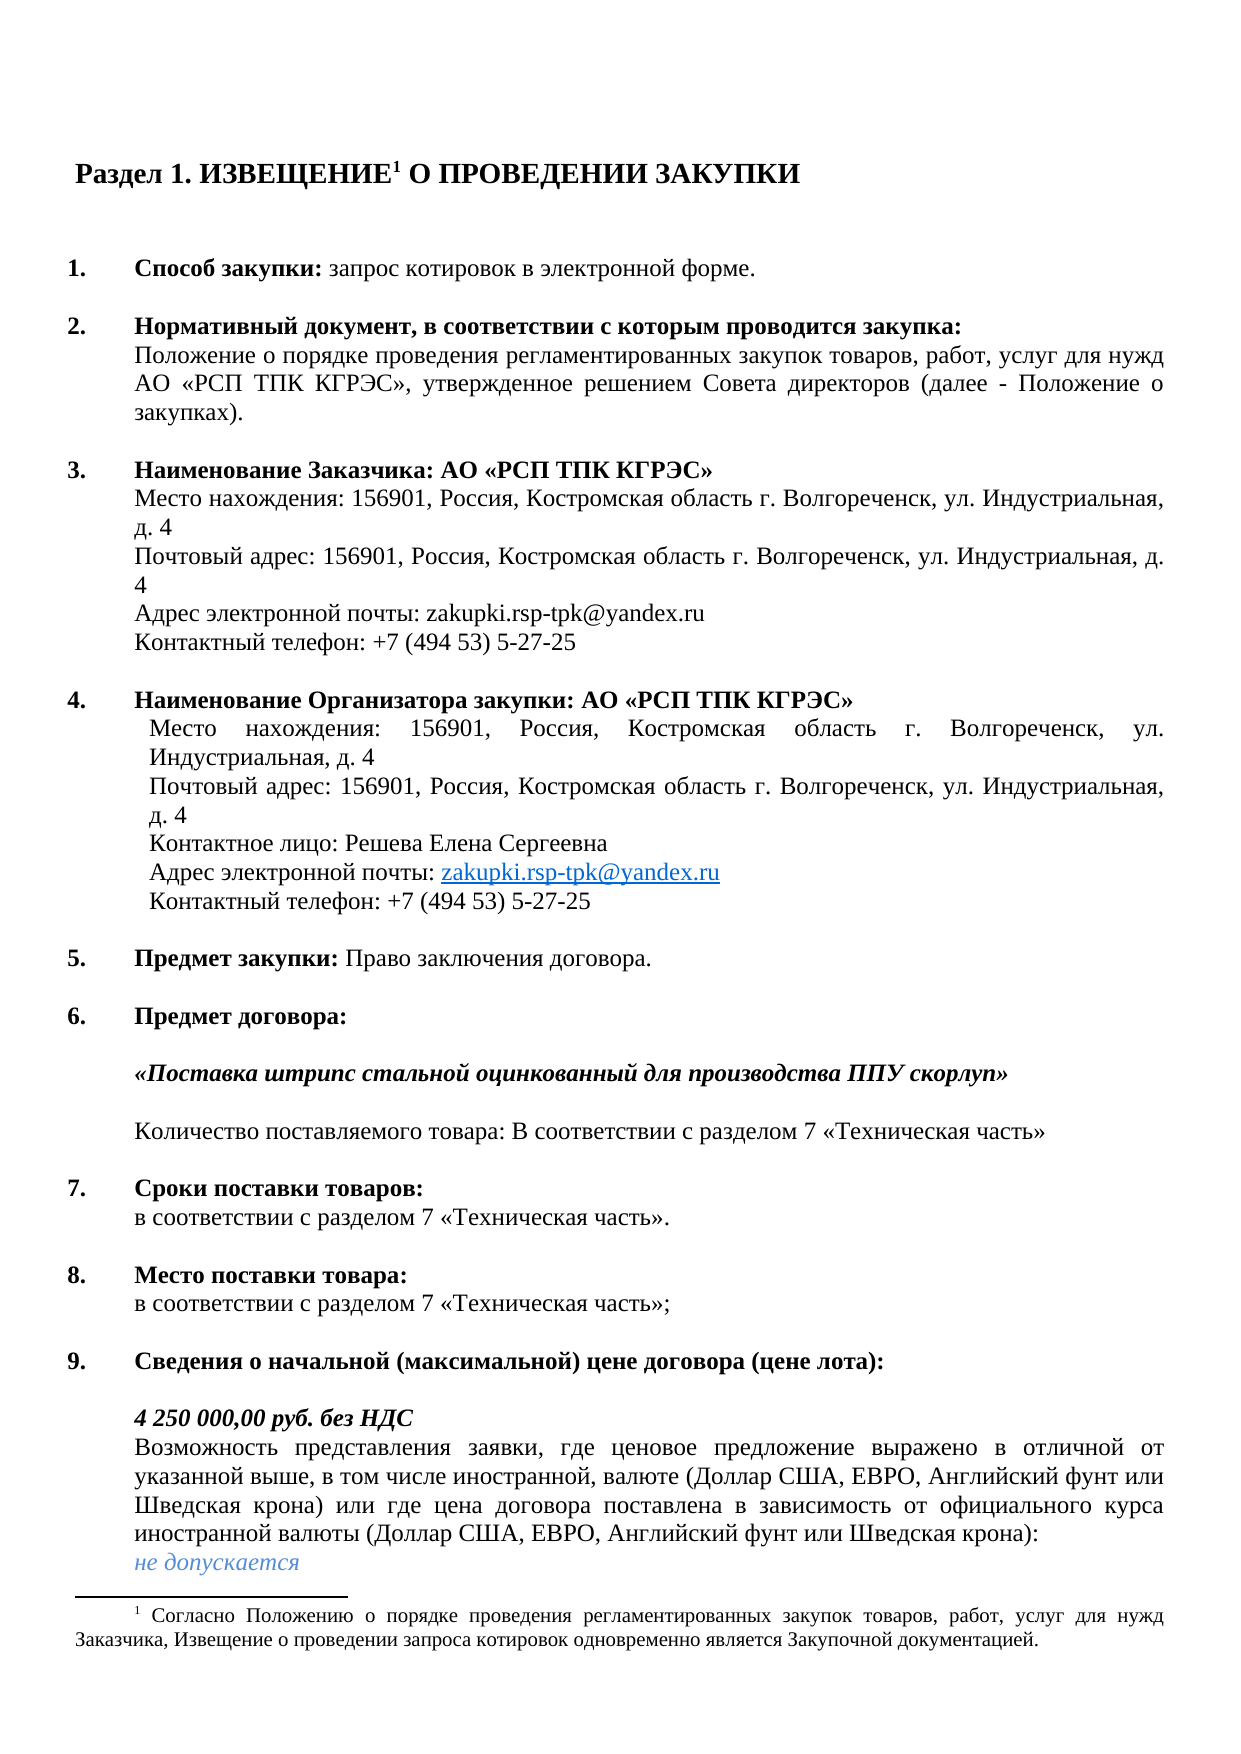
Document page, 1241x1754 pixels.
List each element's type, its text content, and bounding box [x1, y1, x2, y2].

list Способ закупки: запрос котировок в электронной форме. [67, 253, 1165, 282]
list Место нахождения: 156901, Россия, Костромская область г. Волгореченск, ул. Индустриальная, д. 4 [134, 483, 1165, 541]
subtitle Раздел 1. ИЗВЕЩЕНИЕ О ПРОВЕДЕНИИ ЗАКУПКИ [75, 156, 1165, 190]
list Адрес электронной почты: zakupki.rsp-tpk@yandex.ru [134, 598, 1165, 627]
text Контактный телефон: +7 (494 53) 5-27-25 [149, 886, 1165, 915]
text Количество поставляемого товара: В соответствии с разделом 7 «Техническая часть» [134, 1116, 1165, 1145]
list Наименование Заказчика: АО «РСП ТПК КГРЭС» [67, 455, 1165, 483]
list Положение о порядке проведения регламентированных закупок товаров, работ, услуг для нужд АО «РСП ТПК КГРЭС», утвержденное решением Совета директоров (далее - Положение о закупках). [134, 340, 1165, 426]
list Предмет закупки: Право заключения договора. [67, 943, 1165, 972]
list Контактный телефон: +7 (494 53) 5-27-25 [134, 627, 1165, 656]
text Адрес электронной почты: zakupki.rsp-tpk@yandex.ru [149, 857, 1165, 886]
list 4 250 000,00 руб. без НДС [134, 1403, 1165, 1432]
text Возможность представления заявки, где ценовое предложение выражено в отличной от указанной выше, в том числе иностранной, валюте (Доллар США, ЕВРО, Английский фунт или Шведская крона) или где цена договора поставлена в зависимость от официального курса иностранной валюты (Доллар США, ЕВРО, Английский фунт или Шведская крона): [134, 1432, 1165, 1547]
list Предмет договора: [67, 1001, 1165, 1030]
text Контактное лицо: Решева Елена Сергеевна [149, 828, 1165, 857]
list Наименование Организатора закупки: АО «РСП ТПК КГРЭС» [67, 685, 1165, 713]
list Почтовый адрес: 156901, Россия, Костромская область г. Волгореченск, ул. Индустриальная, д. 4 [134, 541, 1165, 598]
text не допускается [134, 1547, 1165, 1576]
list Место поставки товара: [67, 1260, 1165, 1288]
text «Поставка штрипс стальной оцинкованный для производства ППУ скорлуп» [75, 1058, 1165, 1087]
list Сроки поставки товаров: [67, 1173, 1165, 1202]
list Сведения о начальной (максимальной) цене договора (цене лота): [67, 1346, 1165, 1375]
text Почтовый адрес: 156901, Россия, Костромская область г. Волгореченск, ул. Индустриальная, д. 4 [149, 771, 1165, 828]
list в соответствии с разделом 7 «Техническая часть»; [134, 1288, 1165, 1317]
list Нормативный документ, в соответствии с которым проводится закупка: [67, 311, 1165, 340]
list в соответствии с разделом 7 «Техническая часть». [134, 1202, 1165, 1231]
text Место нахождения: 156901, Россия, Костромская область г. Волгореченск, ул. Индустриальная, д. 4 [149, 713, 1165, 771]
